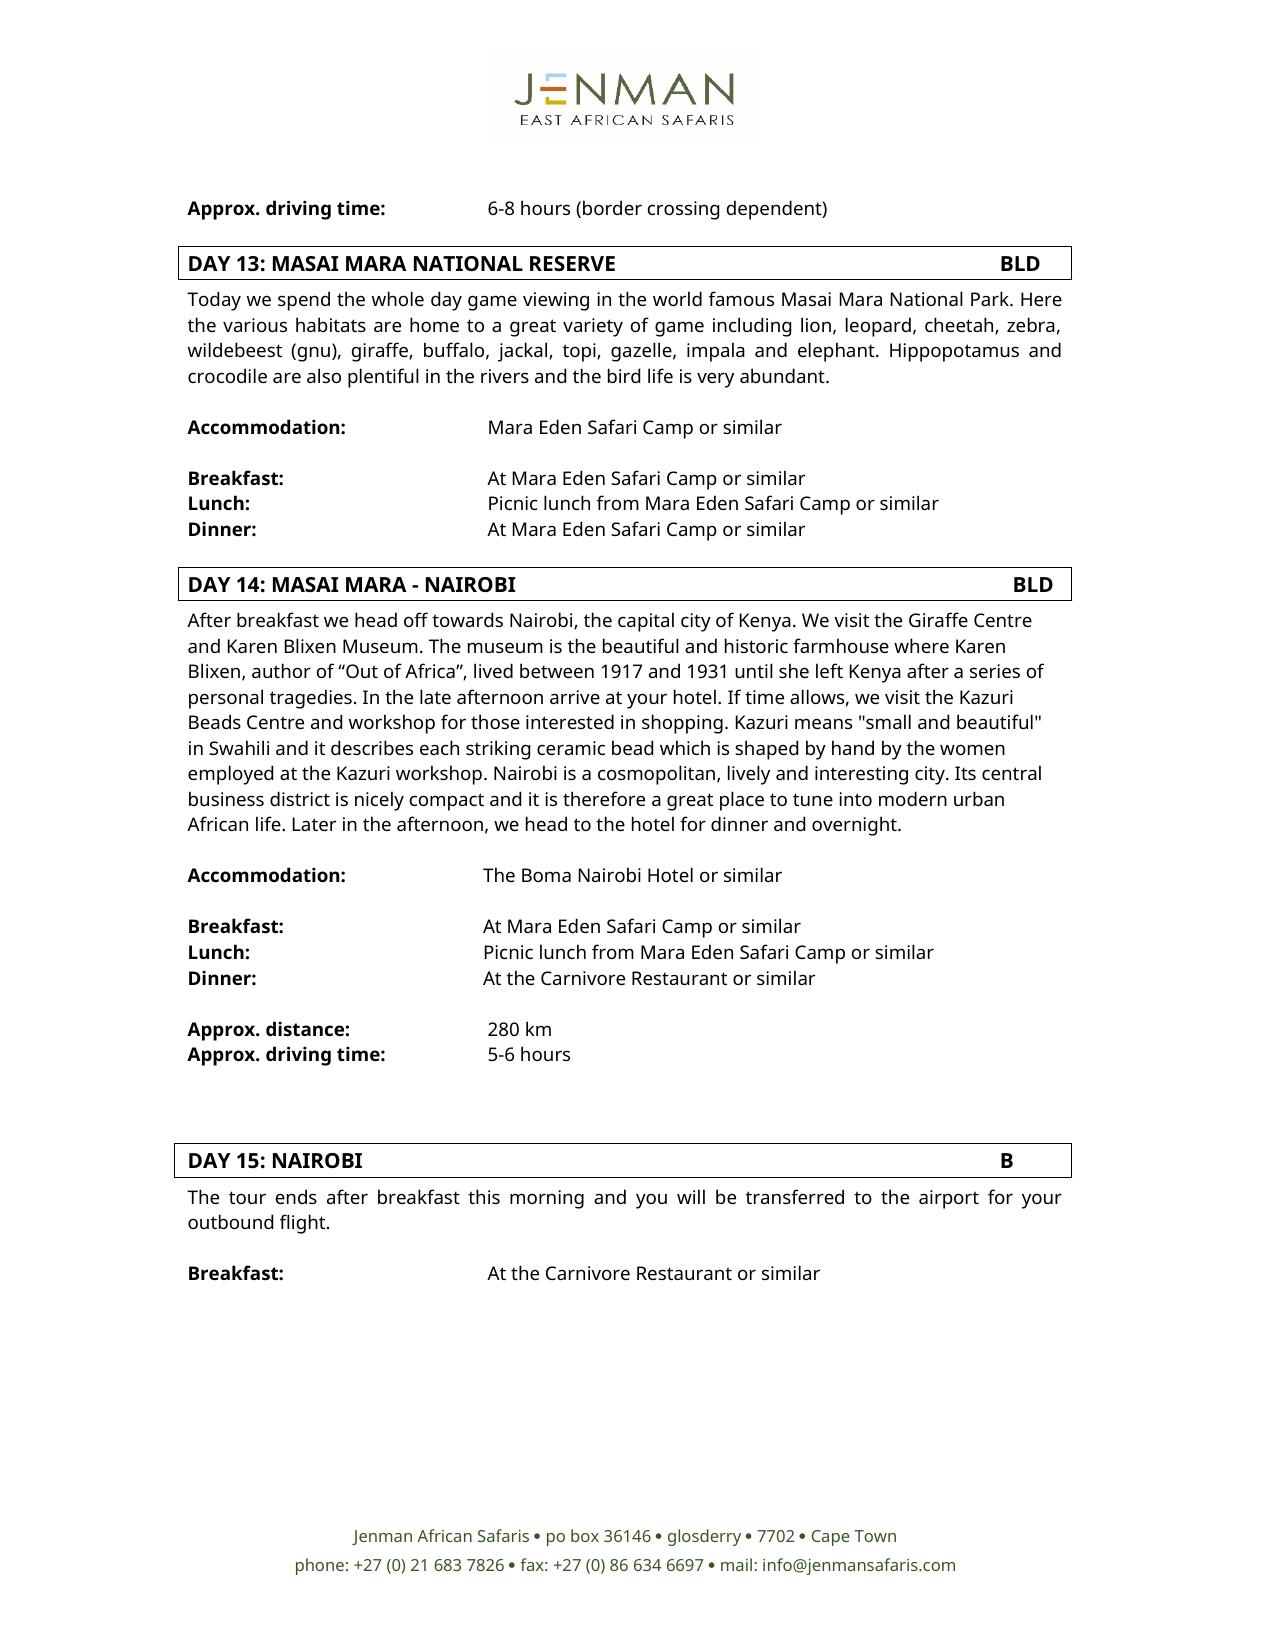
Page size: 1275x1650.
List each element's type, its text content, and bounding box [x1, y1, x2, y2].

text Accommodation: The Boma Nairobi Hotel or similar [187, 863, 1063, 888]
text Breakfast: At Mara Eden Safari Camp or similar [187, 914, 1063, 939]
text After breakfast we head off towards Nairobi, the capital city of Kenya. We visit the Giraffe Centre and Karen Blixen Museum. The museum is the beautiful and historic farmhouse where Karen Blixen, author of “Out of Africa”, lived between 1917 and 1931 until she left Kenya after a series of personal tragedies. In the late afternoon arrive at your hotel. If time allows, we visit the Kazuri Beads Centre and workshop for those interested in shopping. Kazuri means "small and beautiful" in Swahili and it describes each striking ceramic bead which is shaped by hand by the women employed at the Kazuri workshop. Nairobi is a cosmopolitan, lively and interesting city. Its central business district is nicely compact and it is therefore a great place to tune into modern urban African life. Later in the afternoon, we head to the hotel for dinner and overnight. [187, 608, 1063, 837]
text Breakfast: At the Carnivore Restaurant or similar [187, 1261, 1063, 1286]
text The tour ends after breakfast this morning and you will be transferred to the airport for your outbound flight. [187, 1184, 1063, 1235]
text Approx. driving time: 5-6 hours [187, 1041, 1063, 1067]
text Accommodation: Mara Eden Safari Camp or similar [187, 414, 1063, 439]
picture [488, 51, 759, 145]
text Lunch: Picnic lunch from Mara Eden Safari Camp or similar [187, 491, 1063, 516]
subtitle DAY 13: MASAI MARA NATIONAL RESERVE BLD [179, 247, 1071, 279]
text Dinner: At Mara Eden Safari Camp or similar [187, 516, 1063, 542]
subtitle DAY 14: MASAI MARA - NAIROBI BLD [179, 568, 1071, 600]
text Dinner: At the Carnivore Restaurant or similar [187, 965, 1063, 990]
text Approx. distance: 280 km [187, 1016, 1063, 1041]
text Breakfast: At Mara Eden Safari Camp or similar [187, 465, 1063, 491]
subtitle DAY 15: NAIROBI B [175, 1144, 1071, 1177]
text Today we spend the whole day game viewing in the world famous Masai Mara National Park. Here the various habitats are home to a great variety of game including lion, leopard, cheetah, zebra, wildebeest (gnu), giraffe, buffalo, jackal, topi, gazelle, impala and elephant. Hippopotamus and crocodile are also plentiful in the rivers and the bird life is very abundant. [187, 286, 1063, 388]
text Lunch: Picnic lunch from Mara Eden Safari Camp or similar [187, 939, 1063, 965]
text Approx. driving time: 6-8 hours (border crossing dependent) [187, 195, 1063, 221]
